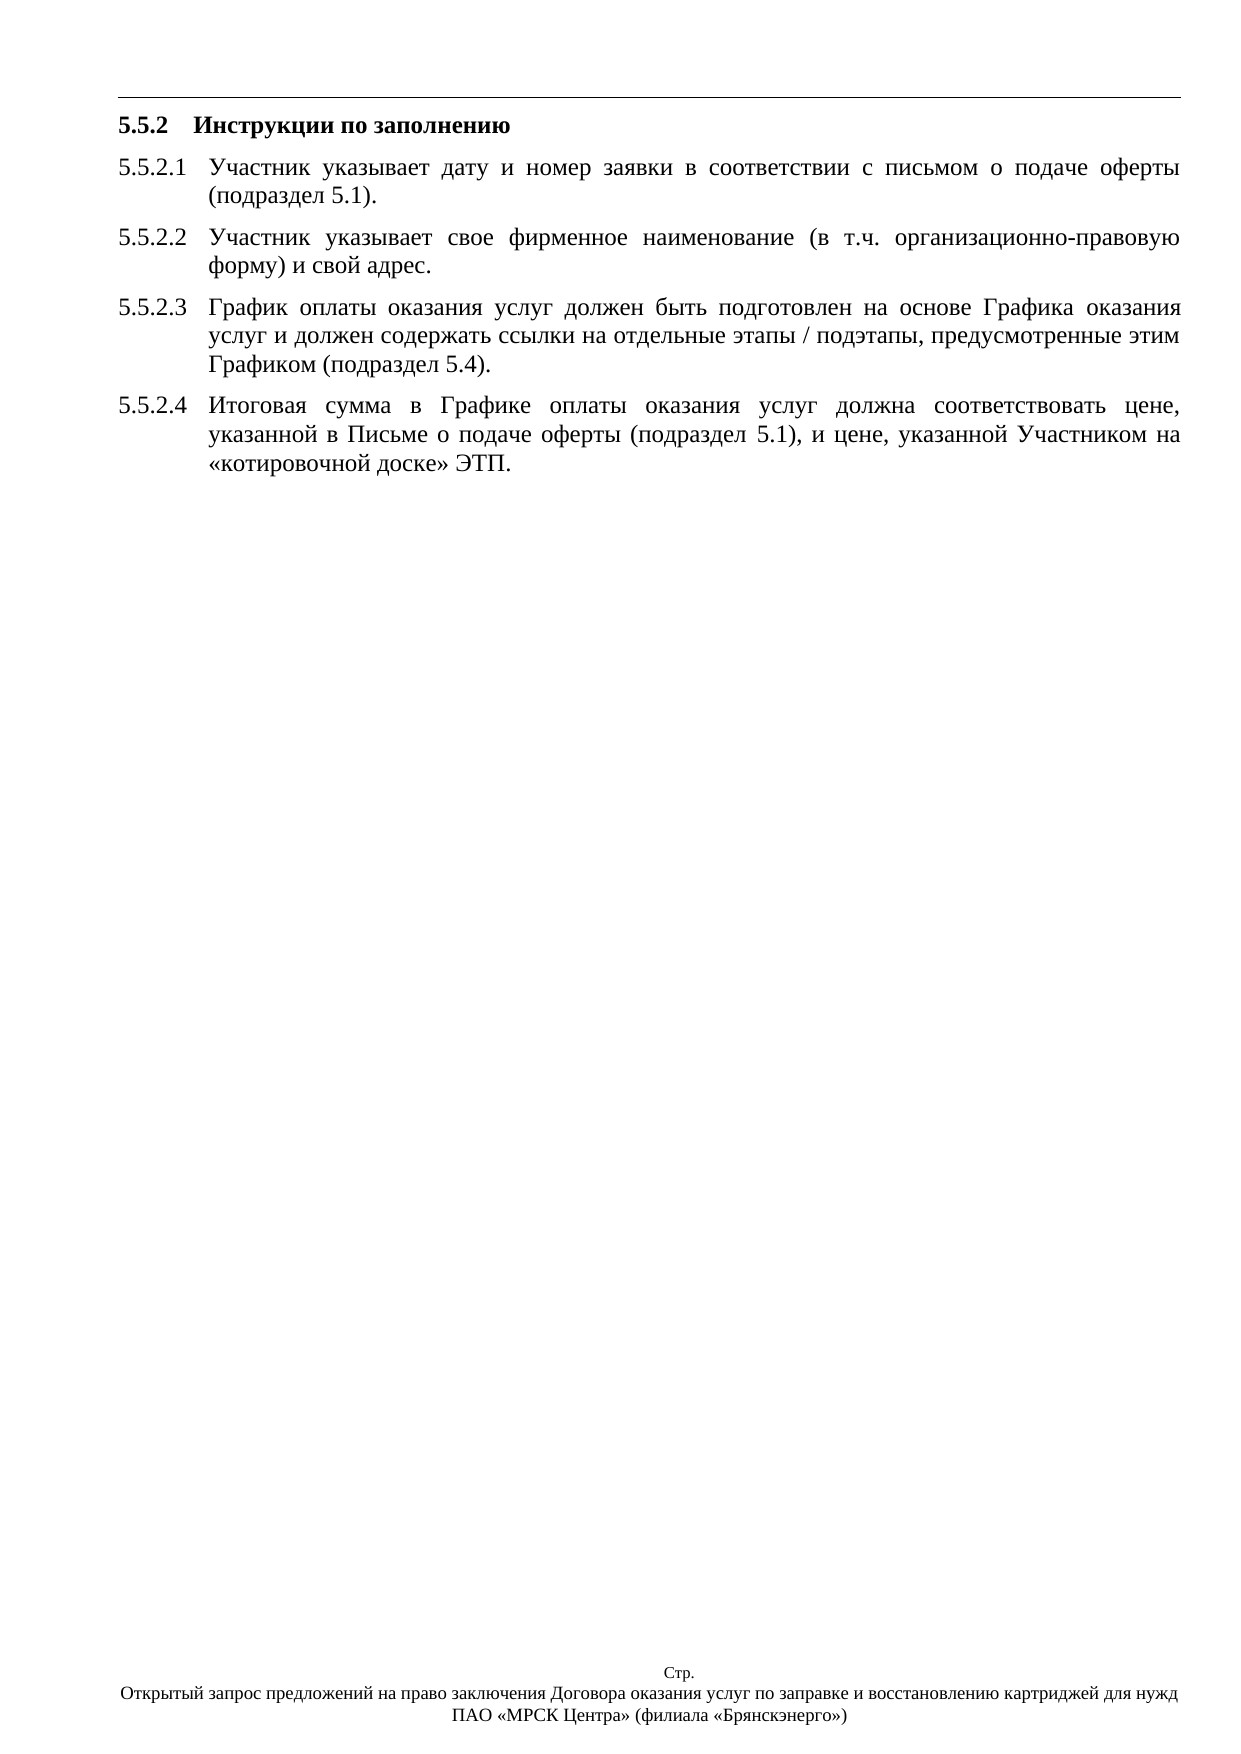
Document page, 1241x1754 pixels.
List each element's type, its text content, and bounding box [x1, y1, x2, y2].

list Участник указывает дату и номер заявки в соответствии с письмом о подаче оферты (подраздел 5.1). [118, 152, 1181, 209]
list Итоговая сумма в Графике оплаты оказания услуг должна соответствовать цене, указанной в Письме о подаче оферты (подраздел 5.1), и цене, указанной Участником на «котировочной доске» ЭТП. [118, 391, 1181, 477]
subtitle Инструкции по заполнению [118, 111, 1181, 139]
list График оплаты оказания услуг должен быть подготовлен на основе Графика оказания услуг и должен содержать ссылки на отдельные этапы / подэтапы, предусмотренные этим Графиком (подраздел 5.4). [118, 292, 1181, 378]
list Участник указывает свое фирменное наименование (в т.ч. организационно-правовую форму) и свой адрес. [118, 222, 1181, 279]
